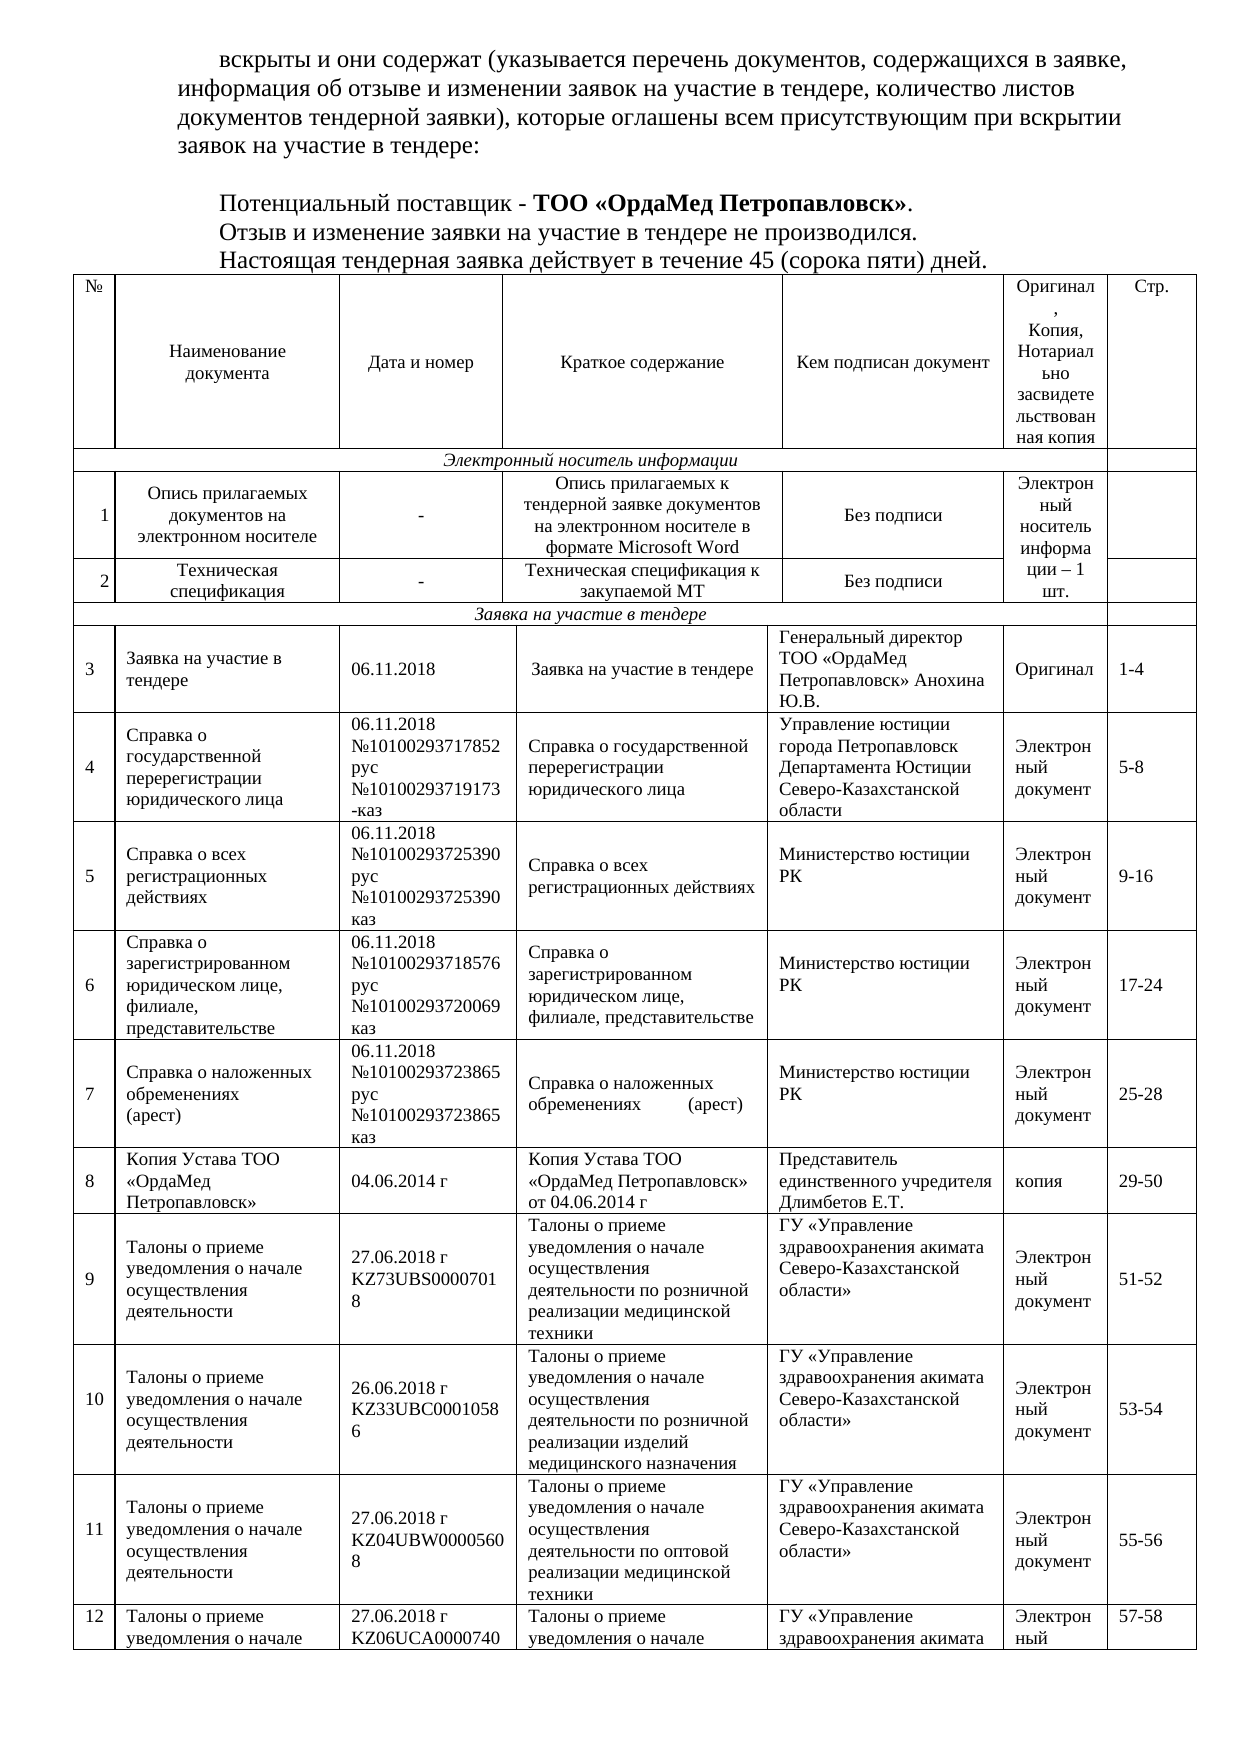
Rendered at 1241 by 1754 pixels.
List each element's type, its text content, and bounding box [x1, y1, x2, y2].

table_cell 57-58 [1108, 1605, 1196, 1648]
table_cell 17-24 [1108, 931, 1196, 1038]
table_cell 26.06.2018 г KZ33UBC00010586 [340, 1345, 516, 1474]
table_cell Электронный документ [1004, 1345, 1107, 1474]
table_header Оригинал, Копия, Нотариально засвидетельствованная копия [1004, 275, 1107, 448]
table_cell Справка о всех регистрационных действиях [116, 822, 339, 929]
text Отзыв и изменение заявки на участие в тендере не производился. [177, 217, 1181, 246]
table_cell 27.06.2018 г KZ73UBS00007018 [340, 1214, 516, 1343]
table_cell Техническая спецификация [116, 559, 339, 602]
table_cell 5-8 [1108, 713, 1196, 821]
table_cell Электронный документ [1004, 931, 1107, 1038]
table_header Наименование документа [116, 275, 339, 448]
table_cell 53-54 [1108, 1345, 1196, 1474]
table_cell [74, 931, 114, 1038]
table_cell Заявка на участие в тендере [517, 626, 767, 712]
table_cell ГУ «Управление здравоохранения акимата Северо-Казахстанской области» [768, 1345, 1003, 1474]
text Потенциальный поставщик - ТОО «ОрдаМед Петропавловск». [177, 188, 1181, 217]
table_cell 04.06.2014 г [340, 1148, 516, 1213]
table_header № [74, 275, 114, 448]
table_cell Электронный документ [1004, 1040, 1107, 1147]
table_cell Копия Устава ТОО «ОрдаМед Петропавловск» от 04.06.2014 г [517, 1148, 767, 1213]
table_cell [74, 1605, 114, 1648]
table_cell Справка о всех регистрационных действиях [517, 822, 767, 929]
table_cell 27.06.2018 г KZ04UBW00005608 [340, 1475, 516, 1604]
table_header Краткое содержание [503, 275, 782, 448]
table_cell [74, 1345, 114, 1474]
table_cell ГУ «Управление здравоохранения акимата Северо-Казахстанской области» [768, 1475, 1003, 1604]
table_cell Представитель единственного учредителя Длимбетов Е.Т. [768, 1148, 1003, 1213]
table_cell [74, 1040, 114, 1147]
table_cell [1108, 603, 1196, 624]
table_cell 1-4 [1108, 626, 1196, 712]
table_cell Электронный носитель информации [74, 449, 1107, 471]
table_cell [1108, 559, 1196, 602]
table_cell 9-16 [1108, 822, 1196, 929]
table_cell [74, 559, 114, 602]
table_cell Министерство юстиции РК [768, 931, 1003, 1038]
table_cell [1108, 472, 1196, 558]
table_cell [74, 1475, 114, 1604]
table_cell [768, 1605, 1003, 1648]
table_cell Справка о наложенных обременениях (арест) [116, 1040, 339, 1147]
table_cell ГУ «Управление здравоохранения акимата Северо-Казахстанской области» [768, 1214, 1003, 1343]
table_cell [74, 1148, 114, 1213]
table_cell Электронный документ [1004, 713, 1107, 821]
table_cell Электронный документ [1004, 822, 1107, 929]
table_cell Без подписи [783, 559, 1003, 602]
table_cell - [340, 472, 502, 558]
table_cell [74, 822, 114, 929]
table_cell 06.11.2018 №10100293725390 рус №10100293725390 каз [340, 822, 516, 929]
table_cell Министерство юстиции РК [768, 1040, 1003, 1147]
table_cell Электронный документ [1004, 1214, 1107, 1343]
table_cell 55-56 [1108, 1475, 1196, 1604]
table_cell 06.11.2018 №10100293717852рус №10100293719173-каз [340, 713, 516, 821]
table_cell Справка о наложенных обременениях (арест) [517, 1040, 767, 1147]
table_cell Оригинал [1004, 626, 1107, 712]
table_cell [1004, 1605, 1107, 1648]
table_cell Опись прилагаемых документов на электронном носителе [116, 472, 339, 558]
table_cell Справка о государственной перерегистрации юридического лица [116, 713, 339, 821]
table_cell Заявка на участие в тендере [116, 626, 339, 712]
table_cell Опись прилагаемых к тендерной заявке документов на электронном носителе в формате Microsoft Word [503, 472, 782, 558]
table_cell [74, 626, 114, 712]
table_cell копия [1004, 1148, 1107, 1213]
table_cell Министерство юстиции РК [768, 822, 1003, 929]
table_header Дата и номер [340, 275, 502, 448]
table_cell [340, 1605, 516, 1648]
table_cell Электронный документ [1004, 1475, 1107, 1604]
table_cell [74, 713, 114, 821]
table_cell 25-28 [1108, 1040, 1196, 1147]
table_cell [1108, 449, 1196, 471]
table_cell 06.11.2018 №10100293723865 рус №10100293723865 каз [340, 1040, 516, 1147]
table_cell 06.11.2018 №10100293718576 рус №10100293720069 каз [340, 931, 516, 1038]
table_cell - [340, 559, 502, 602]
table_cell Талоны о приеме уведомления о начале осуществления деятельности по розничной реализации медицинской техники [517, 1214, 767, 1343]
table_cell Справка о зарегистрированном юридическом лице, филиале, представительстве [116, 931, 339, 1038]
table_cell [116, 1605, 339, 1648]
table_cell 06.11.2018 [340, 626, 516, 712]
table_cell 29-50 [1108, 1148, 1196, 1213]
table_cell 51-52 [1108, 1214, 1196, 1343]
table_cell Управление юстиции города Петропавловск Департамента Юстиции Северо-Казахстанской области [768, 713, 1003, 821]
table_cell Генеральный директор ТОО «ОрдаМед Петропавловск» Анохина Ю.В. [768, 626, 1003, 712]
table_cell Электронный носитель информации – 1 шт. [1004, 472, 1107, 602]
table_cell Техническая спецификация к закупаемой МТ [503, 559, 782, 602]
table_cell Копия Устава ТОО «ОрдаМед Петропавловск» [116, 1148, 339, 1213]
table_cell Справка о зарегистрированном юридическом лице, филиале, представительстве [517, 931, 767, 1038]
table_cell [74, 1214, 114, 1343]
table_cell Талоны о приеме уведомления о начале осуществления деятельности [116, 1345, 339, 1474]
table_cell Талоны о приеме уведомления о начале осуществления деятельности по розничной реализации изделий медицинского назначения [517, 1345, 767, 1474]
table_header Кем подписан документ [783, 275, 1003, 448]
table_cell Талоны о приеме уведомления о начале осуществления деятельности по оптовой реализации медицинской техники [517, 1475, 767, 1604]
text вскрыты и они содержат (указывается перечень документов, содержащихся в заявке, информация об отзыве и изменении заявок на участие в тендере, количество листов документов тендерной заявки), которые оглашены всем присутствующим при вскрытии заявок на участие в тендере: [177, 44, 1181, 159]
table_cell Талоны о приеме уведомления о начале осуществления деятельности [116, 1475, 339, 1604]
table_cell Без подписи [783, 472, 1003, 558]
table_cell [517, 1605, 767, 1648]
table_cell Справка о государственной перерегистрации юридического лица [517, 713, 767, 821]
table_header Стр. [1108, 275, 1196, 448]
table_cell Талоны о приеме уведомления о начале осуществления деятельности [116, 1214, 339, 1343]
table_cell [74, 472, 114, 558]
table_cell Заявка на участие в тендере [74, 603, 1107, 624]
text Настоящая тендерная заявка действует в течение 45 (сорока пяти) дней. [177, 246, 1181, 274]
